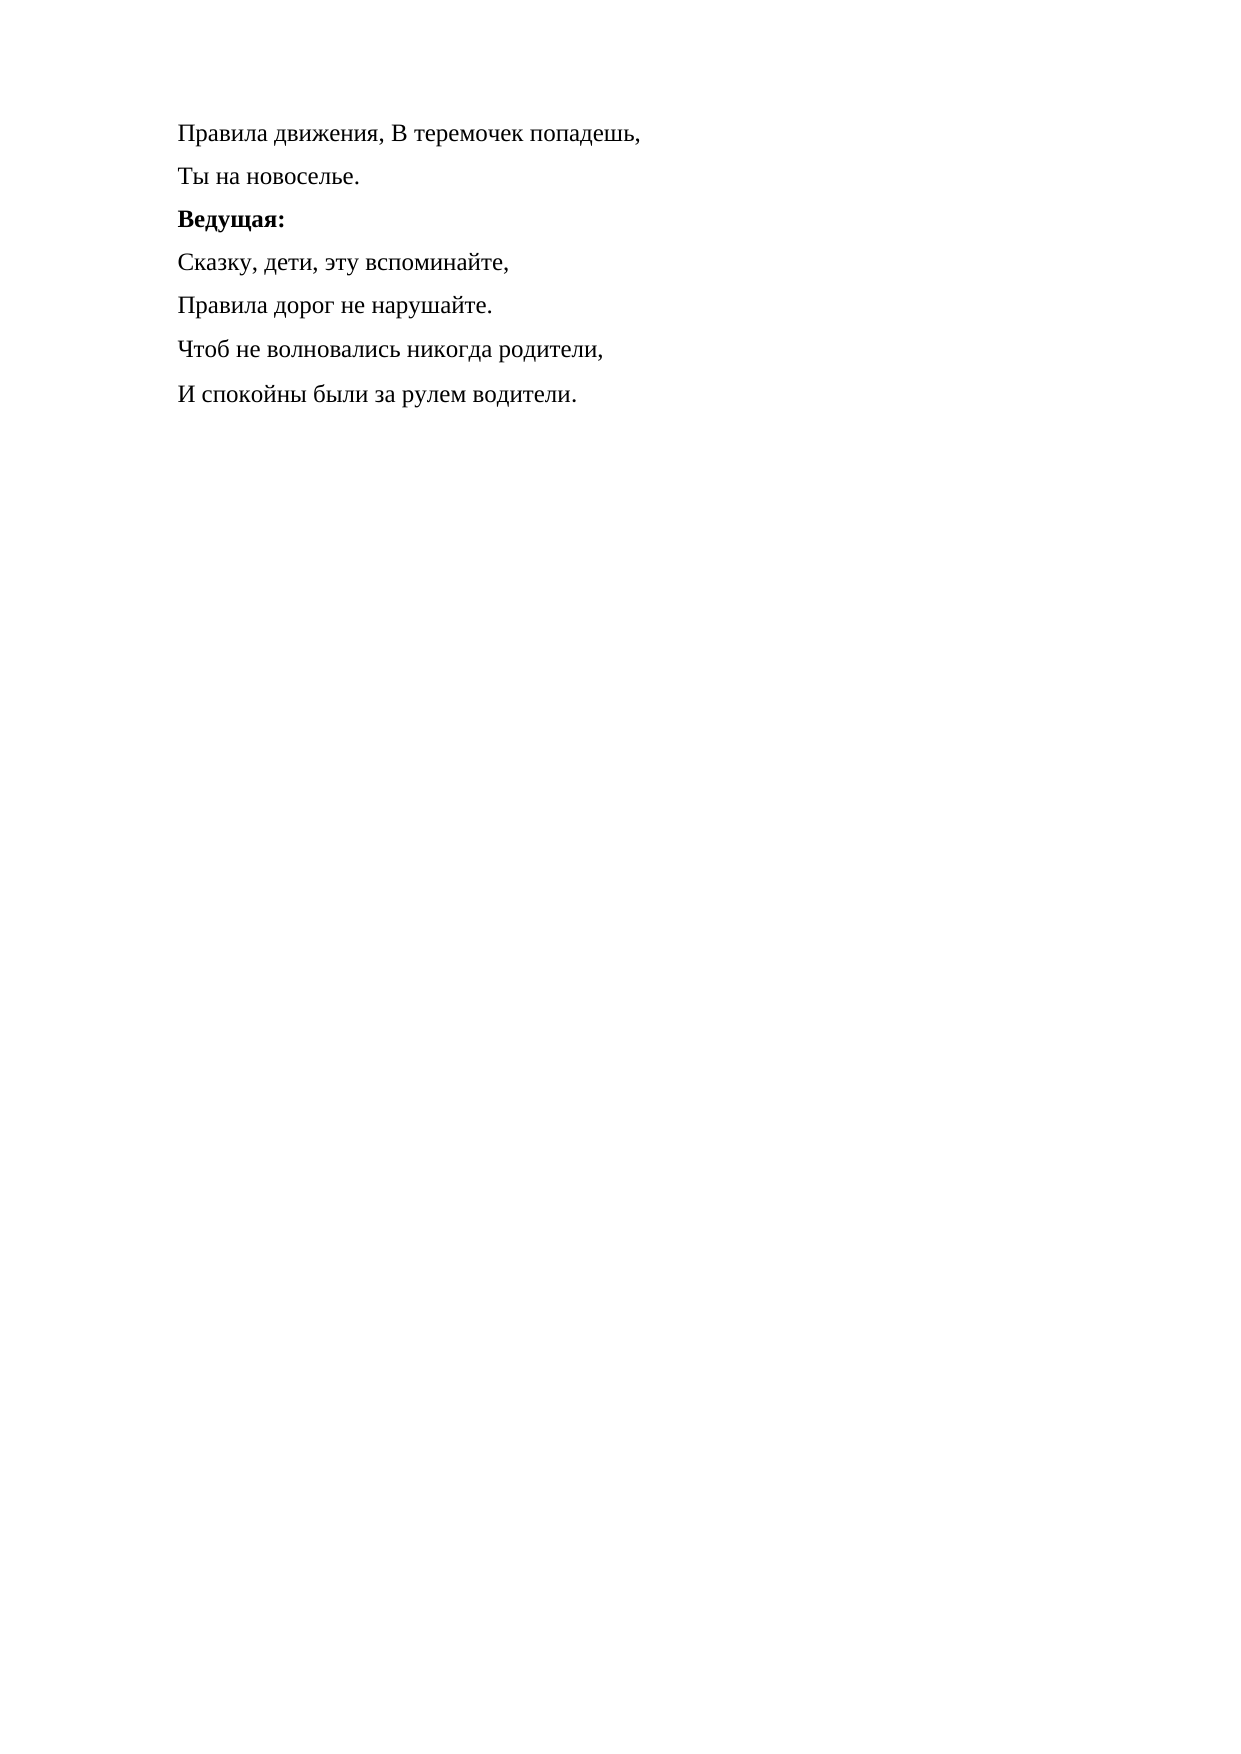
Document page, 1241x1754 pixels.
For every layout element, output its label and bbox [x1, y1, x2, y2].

text [177, 118, 1152, 408]
